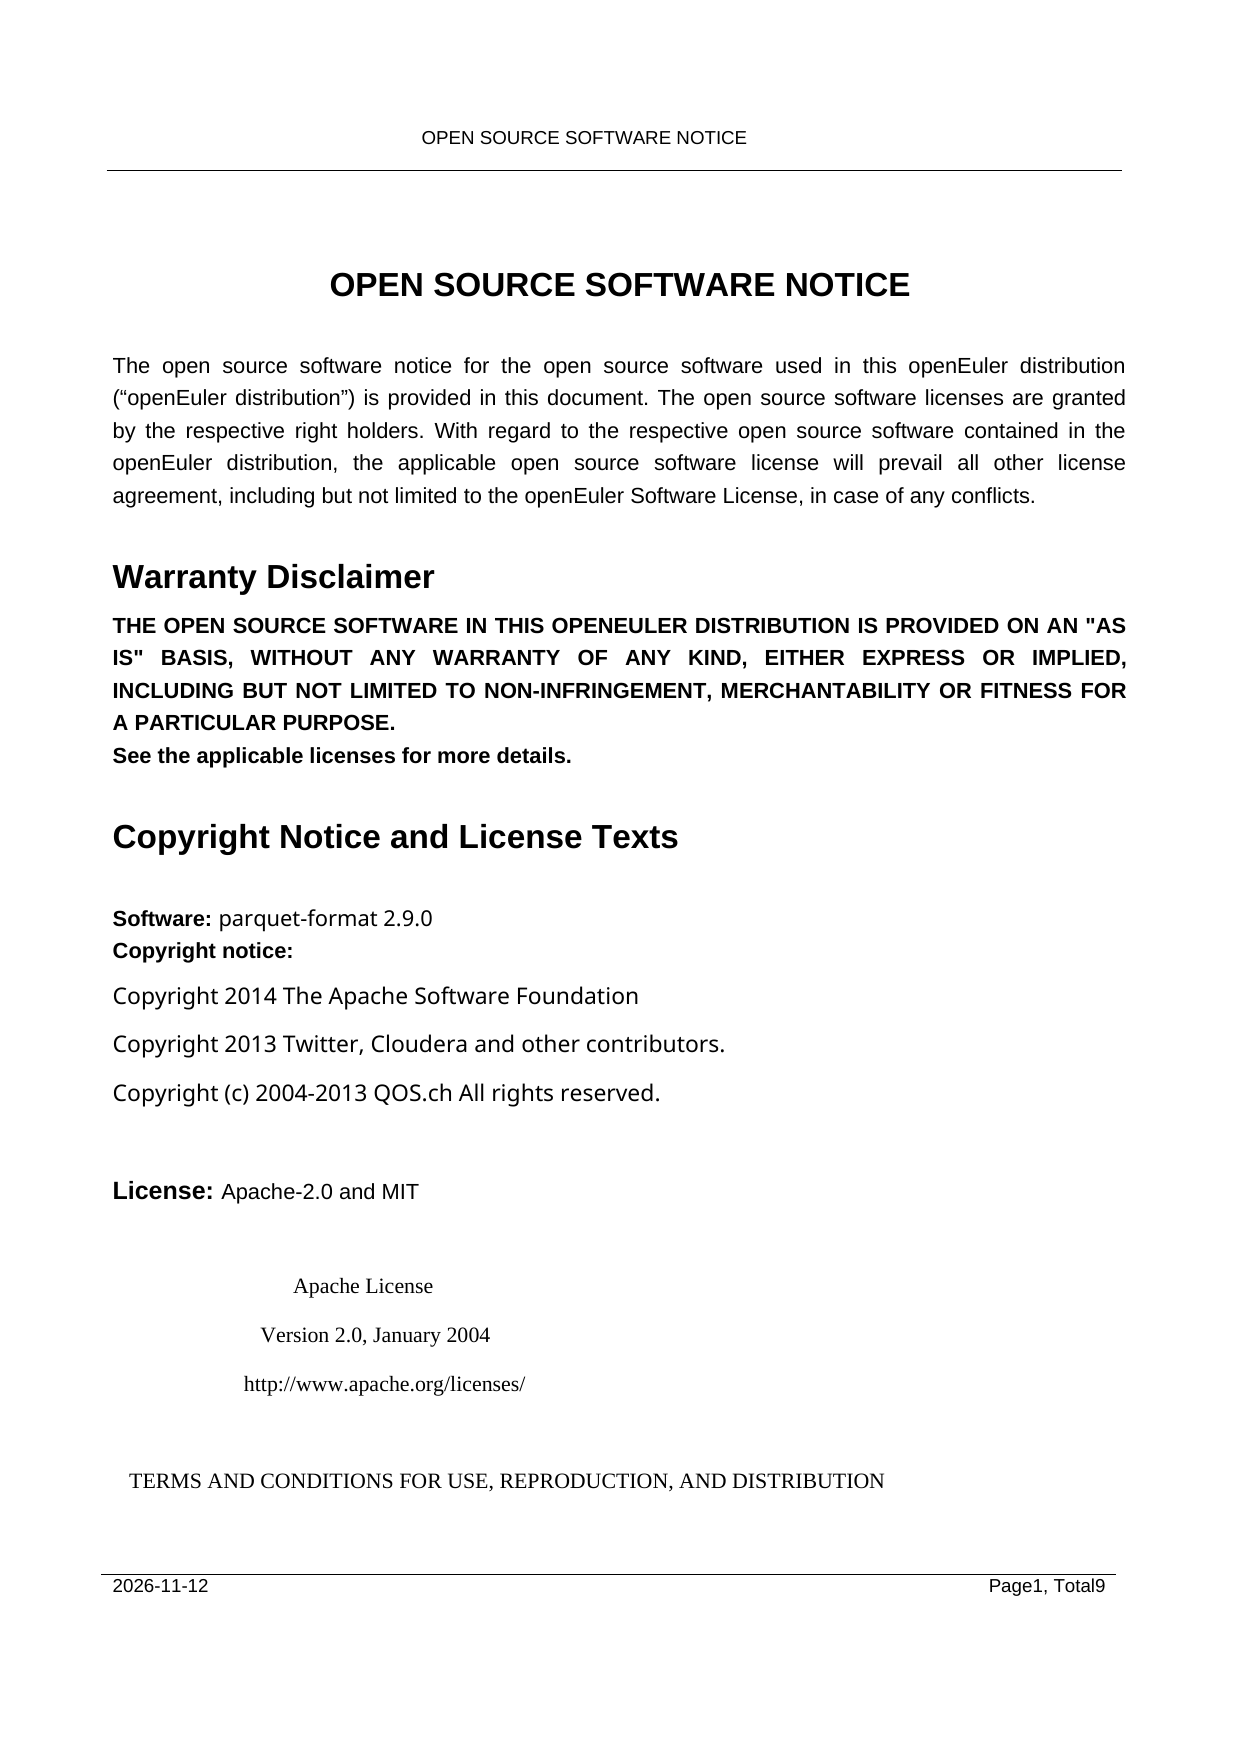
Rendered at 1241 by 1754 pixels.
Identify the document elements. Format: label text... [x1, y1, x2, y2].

text Copyright Notice and License Texts [112, 804, 1128, 869]
text THE OPEN SOURCE SOFTWARE IN THIS OPENEULER DISTRIBUTION IS PROVIDED ON AN "AS IS" BASIS, WITHOUT ANY WARRANTY OF ANY KIND, EITHER EXPRESS OR IMPLIED, INCLUDING BUT NOT LIMITED TO NON-INFRINGEMENT, MERCHANTABILITY OR FITNESS FOR A PARTICULAR PURPOSE. See the applicable licenses for more details. [112, 609, 1128, 771]
text Copyright 2014 The Apache Software Foundation Copyright 2013 Twitter, Cloudera and other contributors. Copyright (c) 2004-2013 QOS.ch All rights reserved. [112, 979, 1128, 1158]
text The open source software notice for the open source software used in this openEuler distribution (“openEuler distribution”) is provided in this document. The open source software licenses are granted by the respective right holders. With regard to the respective open source software contained in the openEuler distribution, the applicable open source software license will prevail all other license agreement, including but not limited to the openEuler Software License, in case of any conflicts. [112, 349, 1128, 511]
text OPEN SOURCE SOFTWARE NOTICE [112, 251, 1128, 316]
text License: Apache-2.0 and MIT [112, 1174, 1128, 1207]
text Copyright notice: [112, 934, 1128, 966]
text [112, 1221, 1128, 1497]
text Software: parquet-format 2.9.0 [112, 901, 1128, 934]
text Warranty Disclaimer [112, 544, 1128, 609]
